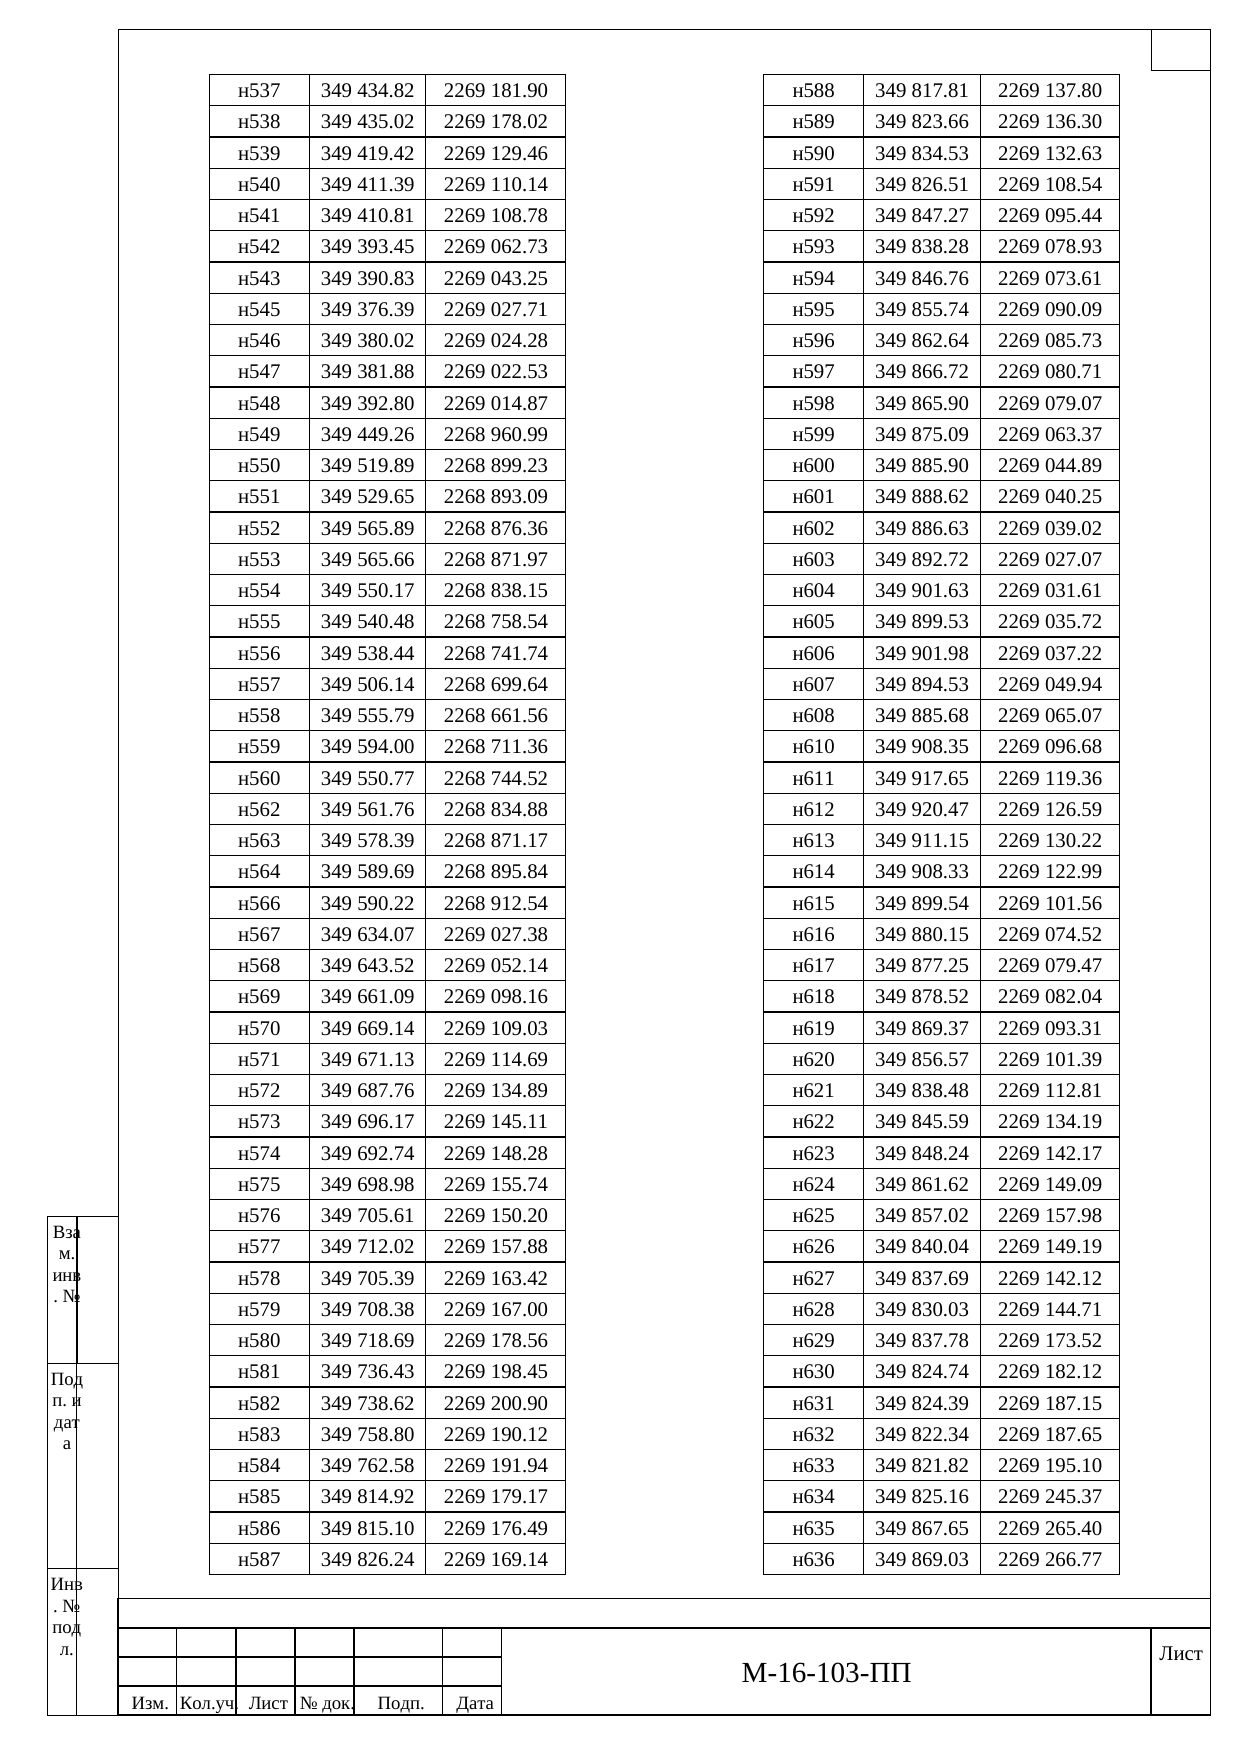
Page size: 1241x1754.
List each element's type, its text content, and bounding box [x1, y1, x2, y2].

table_cell 349 837.69 [864, 1263, 980, 1293]
table_cell 2269 014.87 [426, 388, 565, 418]
table_cell 2269 027.71 [426, 294, 565, 324]
table_cell 2269 109.03 [426, 1013, 565, 1043]
table_cell 349 869.37 [864, 1013, 980, 1043]
table_cell 349 862.64 [864, 325, 980, 355]
table_cell 349 817.81 [864, 75, 980, 105]
table_cell 2269 114.69 [426, 1044, 565, 1074]
table_cell 2269 110.14 [426, 169, 565, 199]
table_cell 2268 744.52 [426, 763, 565, 793]
table_cell 2268 876.36 [426, 513, 565, 543]
table_cell н615 [764, 888, 863, 918]
table_cell 349 908.35 [864, 731, 980, 761]
table_cell н585 [210, 1481, 309, 1511]
table_cell 349 857.02 [864, 1200, 980, 1230]
table_cell н539 [210, 138, 309, 168]
table_cell н601 [764, 481, 863, 511]
table_cell 2268 895.84 [426, 856, 565, 886]
table_cell н567 [210, 919, 309, 949]
table_cell 349 540.48 [310, 606, 425, 636]
table_cell 2268 893.09 [426, 481, 565, 511]
table_cell 2269 108.54 [981, 169, 1119, 199]
table_cell 2269 149.09 [981, 1169, 1119, 1199]
table_cell н558 [210, 700, 309, 730]
table_cell 2269 198.45 [426, 1356, 565, 1386]
table_cell 349 643.52 [310, 950, 425, 980]
table_cell н560 [210, 763, 309, 793]
table_cell 2269 191.94 [426, 1450, 565, 1480]
table_cell 349 880.15 [864, 919, 980, 949]
table_cell 2269 200.90 [426, 1388, 565, 1418]
table_cell н543 [210, 263, 309, 293]
table_cell 2269 065.07 [981, 700, 1119, 730]
table_cell н635 [764, 1513, 863, 1543]
table_cell 349 390.83 [310, 263, 425, 293]
table_cell н577 [210, 1231, 309, 1261]
table_cell 349 738.62 [310, 1388, 425, 1418]
table_cell 2269 266.77 [981, 1544, 1119, 1574]
table_cell н568 [210, 950, 309, 980]
table_cell 349 878.52 [864, 981, 980, 1011]
table_cell 349 826.51 [864, 169, 980, 199]
table_cell н600 [764, 450, 863, 480]
table_cell 349 885.90 [864, 450, 980, 480]
table_cell 2269 134.89 [426, 1075, 565, 1105]
table_cell 349 861.62 [864, 1169, 980, 1199]
table_cell 349 550.77 [310, 763, 425, 793]
table_cell 349 589.69 [310, 856, 425, 886]
table_cell 2269 187.15 [981, 1388, 1119, 1418]
table_cell 349 834.53 [864, 138, 980, 168]
table_cell н606 [764, 638, 863, 668]
table_cell 2269 093.31 [981, 1013, 1119, 1043]
table_cell н614 [764, 856, 863, 886]
table_cell 349 846.76 [864, 263, 980, 293]
table_cell н564 [210, 856, 309, 886]
table_cell 2269 049.94 [981, 669, 1119, 699]
table_cell 2268 699.64 [426, 669, 565, 699]
table_cell н613 [764, 825, 863, 855]
table_cell н629 [764, 1325, 863, 1355]
table_cell 2268 899.23 [426, 450, 565, 480]
table_cell 2269 035.72 [981, 606, 1119, 636]
table_cell 349 869.03 [864, 1544, 980, 1574]
table_cell 349 837.78 [864, 1325, 980, 1355]
table_cell 2269 145.11 [426, 1106, 565, 1136]
table_cell н562 [210, 794, 309, 824]
table_cell 2269 137.80 [981, 75, 1119, 105]
table_cell 349 762.58 [310, 1450, 425, 1480]
table_cell 2269 142.17 [981, 1138, 1119, 1168]
table_cell 2269 144.71 [981, 1294, 1119, 1324]
table_cell 2269 122.99 [981, 856, 1119, 886]
table_cell 2269 148.28 [426, 1138, 565, 1168]
table_cell 349 692.74 [310, 1138, 425, 1168]
table_cell 2268 834.88 [426, 794, 565, 824]
table_cell 349 698.98 [310, 1169, 425, 1199]
table_cell 349 561.76 [310, 794, 425, 824]
table_cell н594 [764, 263, 863, 293]
table_cell н612 [764, 794, 863, 824]
table_cell 2269 098.16 [426, 981, 565, 1011]
table_cell 2269 142.12 [981, 1263, 1119, 1293]
table_cell 349 855.74 [864, 294, 980, 324]
table_cell 2269 101.56 [981, 888, 1119, 918]
table_cell 2269 022.53 [426, 356, 565, 386]
table_cell 349 550.17 [310, 575, 425, 605]
table_cell н584 [210, 1450, 309, 1480]
table_cell 349 718.69 [310, 1325, 425, 1355]
table_cell н576 [210, 1200, 309, 1230]
table_cell 2269 245.37 [981, 1481, 1119, 1511]
table_cell 349 866.72 [864, 356, 980, 386]
table_cell 349 393.45 [310, 231, 425, 261]
table_cell н572 [210, 1075, 309, 1105]
table_cell н573 [210, 1106, 309, 1136]
table_cell 349 410.81 [310, 200, 425, 230]
table_cell н537 [210, 75, 309, 105]
table_cell 2269 150.20 [426, 1200, 565, 1230]
table_cell 349 669.14 [310, 1013, 425, 1043]
table_cell 2269 101.39 [981, 1044, 1119, 1074]
table_cell 349 899.54 [864, 888, 980, 918]
table_cell н626 [764, 1231, 863, 1261]
table_cell н566 [210, 888, 309, 918]
table_cell 349 824.74 [864, 1356, 980, 1386]
table_cell 349 814.92 [310, 1481, 425, 1511]
table_cell 2269 027.38 [426, 919, 565, 949]
table_cell н571 [210, 1044, 309, 1074]
table_cell 2269 126.59 [981, 794, 1119, 824]
table_cell н599 [764, 419, 863, 449]
table_cell 349 590.22 [310, 888, 425, 918]
table_cell н549 [210, 419, 309, 449]
table_cell 349 877.25 [864, 950, 980, 980]
table_cell 349 908.33 [864, 856, 980, 886]
table_cell н632 [764, 1419, 863, 1449]
table_cell н627 [764, 1263, 863, 1293]
table_cell н547 [210, 356, 309, 386]
table_cell 2269 179.17 [426, 1481, 565, 1511]
table_cell н579 [210, 1294, 309, 1324]
table_cell н554 [210, 575, 309, 605]
table_cell 2269 190.12 [426, 1419, 565, 1449]
table_cell 349 594.00 [310, 731, 425, 761]
table_cell 2268 711.36 [426, 731, 565, 761]
table_cell 2269 063.37 [981, 419, 1119, 449]
table_cell н551 [210, 481, 309, 511]
table_cell 349 708.38 [310, 1294, 425, 1324]
table_cell 349 434.82 [310, 75, 425, 105]
table_cell н636 [764, 1544, 863, 1574]
table_cell н546 [210, 325, 309, 355]
table_cell 349 671.13 [310, 1044, 425, 1074]
table_cell 2269 163.42 [426, 1263, 565, 1293]
table_cell 349 411.39 [310, 169, 425, 199]
table_cell н591 [764, 169, 863, 199]
table_cell 2269 195.10 [981, 1450, 1119, 1480]
table_cell 2268 912.54 [426, 888, 565, 918]
table_cell 349 901.98 [864, 638, 980, 668]
table_cell н630 [764, 1356, 863, 1386]
table_cell 2269 044.89 [981, 450, 1119, 480]
table_cell 349 826.24 [310, 1544, 425, 1574]
table_cell 2269 080.71 [981, 356, 1119, 386]
table_cell 2269 085.73 [981, 325, 1119, 355]
table_cell н610 [764, 731, 863, 761]
table_cell 2268 960.99 [426, 419, 565, 449]
table_cell 349 892.72 [864, 544, 980, 574]
table_cell н578 [210, 1263, 309, 1293]
table_cell 349 758.80 [310, 1419, 425, 1449]
table_cell 349 392.80 [310, 388, 425, 418]
table_cell 2269 096.68 [981, 731, 1119, 761]
table_cell 349 848.24 [864, 1138, 980, 1168]
table_cell 349 565.89 [310, 513, 425, 543]
table_cell 349 696.17 [310, 1106, 425, 1136]
table_cell н550 [210, 450, 309, 480]
table_cell 2268 871.17 [426, 825, 565, 855]
table_cell н592 [764, 200, 863, 230]
table_cell 349 578.39 [310, 825, 425, 855]
table_cell 2269 024.28 [426, 325, 565, 355]
table_cell н559 [210, 731, 309, 761]
table_cell н596 [764, 325, 863, 355]
table_cell 349 705.39 [310, 1263, 425, 1293]
table_cell 2269 095.44 [981, 200, 1119, 230]
table_cell 349 380.02 [310, 325, 425, 355]
table_cell н608 [764, 700, 863, 730]
table_cell 349 555.79 [310, 700, 425, 730]
table_cell н555 [210, 606, 309, 636]
table_cell 2268 661.56 [426, 700, 565, 730]
table_cell 349 538.44 [310, 638, 425, 668]
table_cell 349 920.47 [864, 794, 980, 824]
table_cell 2269 043.25 [426, 263, 565, 293]
table_cell 2269 052.14 [426, 950, 565, 980]
table_cell 349 822.34 [864, 1419, 980, 1449]
table_cell 349 823.66 [864, 106, 980, 136]
table_cell н557 [210, 669, 309, 699]
table_cell 2269 062.73 [426, 231, 565, 261]
table_cell н607 [764, 669, 863, 699]
table_cell н625 [764, 1200, 863, 1230]
table_cell 349 911.15 [864, 825, 980, 855]
table_cell н633 [764, 1450, 863, 1480]
table_cell 349 917.65 [864, 763, 980, 793]
table_cell н575 [210, 1169, 309, 1199]
table_cell 2269 039.02 [981, 513, 1119, 543]
table_cell 349 661.09 [310, 981, 425, 1011]
table_cell 2269 112.81 [981, 1075, 1119, 1105]
table_cell н588 [764, 75, 863, 105]
table_cell н631 [764, 1388, 863, 1418]
table_cell н552 [210, 513, 309, 543]
table_cell н628 [764, 1294, 863, 1324]
table_cell н634 [764, 1481, 863, 1511]
table_cell н595 [764, 294, 863, 324]
table_cell н604 [764, 575, 863, 605]
table_cell 2268 838.15 [426, 575, 565, 605]
table_cell 349 824.39 [864, 1388, 980, 1418]
table_cell н618 [764, 981, 863, 1011]
table_cell 349 419.42 [310, 138, 425, 168]
table_cell 349 435.02 [310, 106, 425, 136]
table_cell н548 [210, 388, 309, 418]
table_cell н624 [764, 1169, 863, 1199]
table_cell 349 529.65 [310, 481, 425, 511]
table_cell 2269 182.12 [981, 1356, 1119, 1386]
table_cell 2269 037.22 [981, 638, 1119, 668]
table_cell 2269 079.47 [981, 950, 1119, 980]
table_cell н540 [210, 169, 309, 199]
table_cell 349 838.28 [864, 231, 980, 261]
table_cell 349 830.03 [864, 1294, 980, 1324]
table_cell 349 840.04 [864, 1231, 980, 1261]
table_cell н597 [764, 356, 863, 386]
table_cell 2269 178.02 [426, 106, 565, 136]
table_cell н583 [210, 1419, 309, 1449]
table_cell 2269 078.93 [981, 231, 1119, 261]
table_cell н621 [764, 1075, 863, 1105]
table_cell 2269 265.40 [981, 1513, 1119, 1543]
table_cell 349 888.62 [864, 481, 980, 511]
table_cell н611 [764, 763, 863, 793]
table_cell 2269 031.61 [981, 575, 1119, 605]
table_cell н582 [210, 1388, 309, 1418]
table_cell н538 [210, 106, 309, 136]
table_cell н623 [764, 1138, 863, 1168]
table_cell н590 [764, 138, 863, 168]
table_cell 2269 082.04 [981, 981, 1119, 1011]
table_cell н581 [210, 1356, 309, 1386]
table_cell 349 712.02 [310, 1231, 425, 1261]
table_cell н620 [764, 1044, 863, 1074]
table_cell 349 875.09 [864, 419, 980, 449]
table_cell 2269 073.61 [981, 263, 1119, 293]
table_cell н593 [764, 231, 863, 261]
table_cell н619 [764, 1013, 863, 1043]
table_cell 2269 129.46 [426, 138, 565, 168]
table_cell н605 [764, 606, 863, 636]
table_cell 349 449.26 [310, 419, 425, 449]
table_cell н542 [210, 231, 309, 261]
table_cell 349 821.82 [864, 1450, 980, 1480]
table_cell 2269 178.56 [426, 1325, 565, 1355]
table_cell 349 867.65 [864, 1513, 980, 1543]
table_cell 2269 169.14 [426, 1544, 565, 1574]
table_cell 2269 176.49 [426, 1513, 565, 1543]
table_cell 349 838.48 [864, 1075, 980, 1105]
table_cell 349 634.07 [310, 919, 425, 949]
table_cell 2269 132.63 [981, 138, 1119, 168]
table_cell 349 865.90 [864, 388, 980, 418]
table_cell 349 899.53 [864, 606, 980, 636]
table_cell 2269 134.19 [981, 1106, 1119, 1136]
table_cell 349 381.88 [310, 356, 425, 386]
table_cell 2268 758.54 [426, 606, 565, 636]
table_cell н570 [210, 1013, 309, 1043]
table_cell н622 [764, 1106, 863, 1136]
table_cell 2269 187.65 [981, 1419, 1119, 1449]
table_cell 2269 108.78 [426, 200, 565, 230]
table_cell н563 [210, 825, 309, 855]
table_cell 2269 149.19 [981, 1231, 1119, 1261]
table_cell 349 687.76 [310, 1075, 425, 1105]
table_cell н545 [210, 294, 309, 324]
table_cell н553 [210, 544, 309, 574]
table_cell 2269 181.90 [426, 75, 565, 105]
table_cell 2269 040.25 [981, 481, 1119, 511]
table_cell н574 [210, 1138, 309, 1168]
table_cell н603 [764, 544, 863, 574]
table_cell 2268 741.74 [426, 638, 565, 668]
table_cell 349 885.68 [864, 700, 980, 730]
table_cell н617 [764, 950, 863, 980]
table_cell 2268 871.97 [426, 544, 565, 574]
table_cell 349 845.59 [864, 1106, 980, 1136]
table_cell н580 [210, 1325, 309, 1355]
table_cell 2269 155.74 [426, 1169, 565, 1199]
table_cell 349 519.89 [310, 450, 425, 480]
table_cell 2269 119.36 [981, 763, 1119, 793]
table_cell 349 705.61 [310, 1200, 425, 1230]
table_cell 349 901.63 [864, 575, 980, 605]
table_cell н586 [210, 1513, 309, 1543]
table_cell 2269 090.09 [981, 294, 1119, 324]
table_cell 349 825.16 [864, 1481, 980, 1511]
table_cell 349 856.57 [864, 1044, 980, 1074]
table_cell 2269 130.22 [981, 825, 1119, 855]
table_cell 349 736.43 [310, 1356, 425, 1386]
table_cell н556 [210, 638, 309, 668]
table_cell 2269 167.00 [426, 1294, 565, 1324]
table_cell н598 [764, 388, 863, 418]
table_cell н616 [764, 919, 863, 949]
table_cell 349 886.63 [864, 513, 980, 543]
table_cell н587 [210, 1544, 309, 1574]
table_cell 2269 074.52 [981, 919, 1119, 949]
table_cell 349 847.27 [864, 200, 980, 230]
table_cell 2269 157.98 [981, 1200, 1119, 1230]
table_cell н602 [764, 513, 863, 543]
table_cell 2269 136.30 [981, 106, 1119, 136]
table_cell н569 [210, 981, 309, 1011]
table_cell 349 376.39 [310, 294, 425, 324]
table_cell 2269 157.88 [426, 1231, 565, 1261]
table_cell 2269 027.07 [981, 544, 1119, 574]
table_cell 2269 079.07 [981, 388, 1119, 418]
table_cell н541 [210, 200, 309, 230]
table_cell 349 506.14 [310, 669, 425, 699]
table_cell 349 565.66 [310, 544, 425, 574]
table_cell 2269 173.52 [981, 1325, 1119, 1355]
table_cell н589 [764, 106, 863, 136]
table_cell 349 815.10 [310, 1513, 425, 1543]
table_cell 349 894.53 [864, 669, 980, 699]
